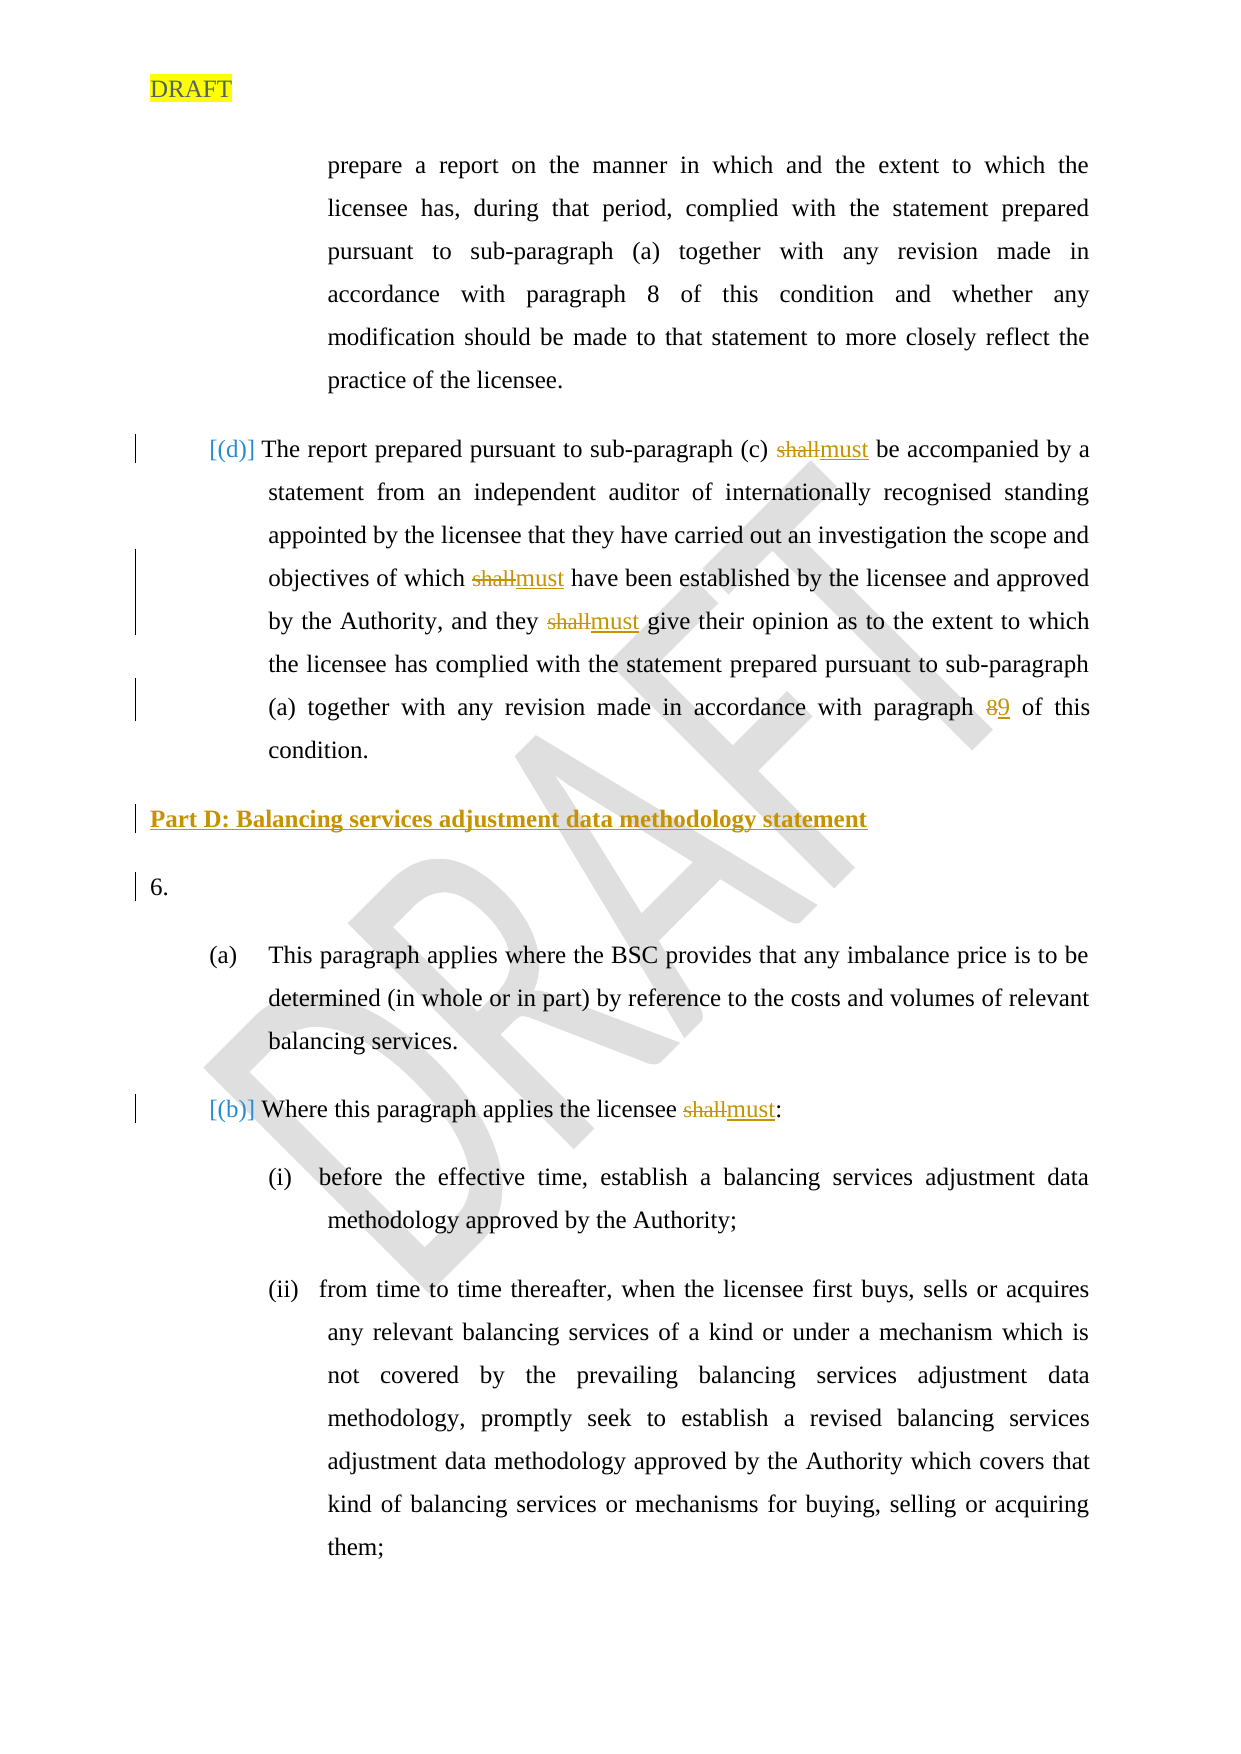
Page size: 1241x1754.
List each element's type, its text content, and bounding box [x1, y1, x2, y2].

text prepare a report on the manner in which and the extent to which the licensee has, during that period, complied with the statement prepared pursuant to sub-paragraph (a) together with any revision made in accordance with paragraph 8 of this condition and whether any modification should be made to that statement to more closely reflect the practice of the licensee. [327, 150, 1090, 394]
list The report prepared pursuant to sub-paragraph (c) be accompanied by a statement from an independent auditor of internationally recognised standing appointed by the licensee that they have carried out an investigation the scope and objectives of which have been established by the licensee and approved by the Authority, and they give their opinion as to the extent to which the licensee has complied with the statement prepared pursuant to sub-paragraph (a) together with any revision made in accordance with paragraph of this condition. [209, 434, 1090, 764]
list Where this paragraph applies the licensee : [209, 1094, 1090, 1123]
list before the effective time, establish a balancing services adjustment data methodology approved by the Authority; [268, 1162, 1090, 1234]
list This paragraph applies where the BSC provides that any imbalance price is to be determined (in whole or in part) by reference to the costs and volumes of relevant balancing services. [209, 940, 1090, 1055]
list from time to time thereafter, when the licensee first buys, sells or acquires any relevant balancing services of a kind or under a mechanism which is not covered by the prevailing balancing services adjustment data methodology, promptly seek to establish a revised balancing services adjustment data methodology approved by the Authority which covers that kind of balancing services or mechanisms for buying, selling or acquiring them; [268, 1274, 1090, 1561]
